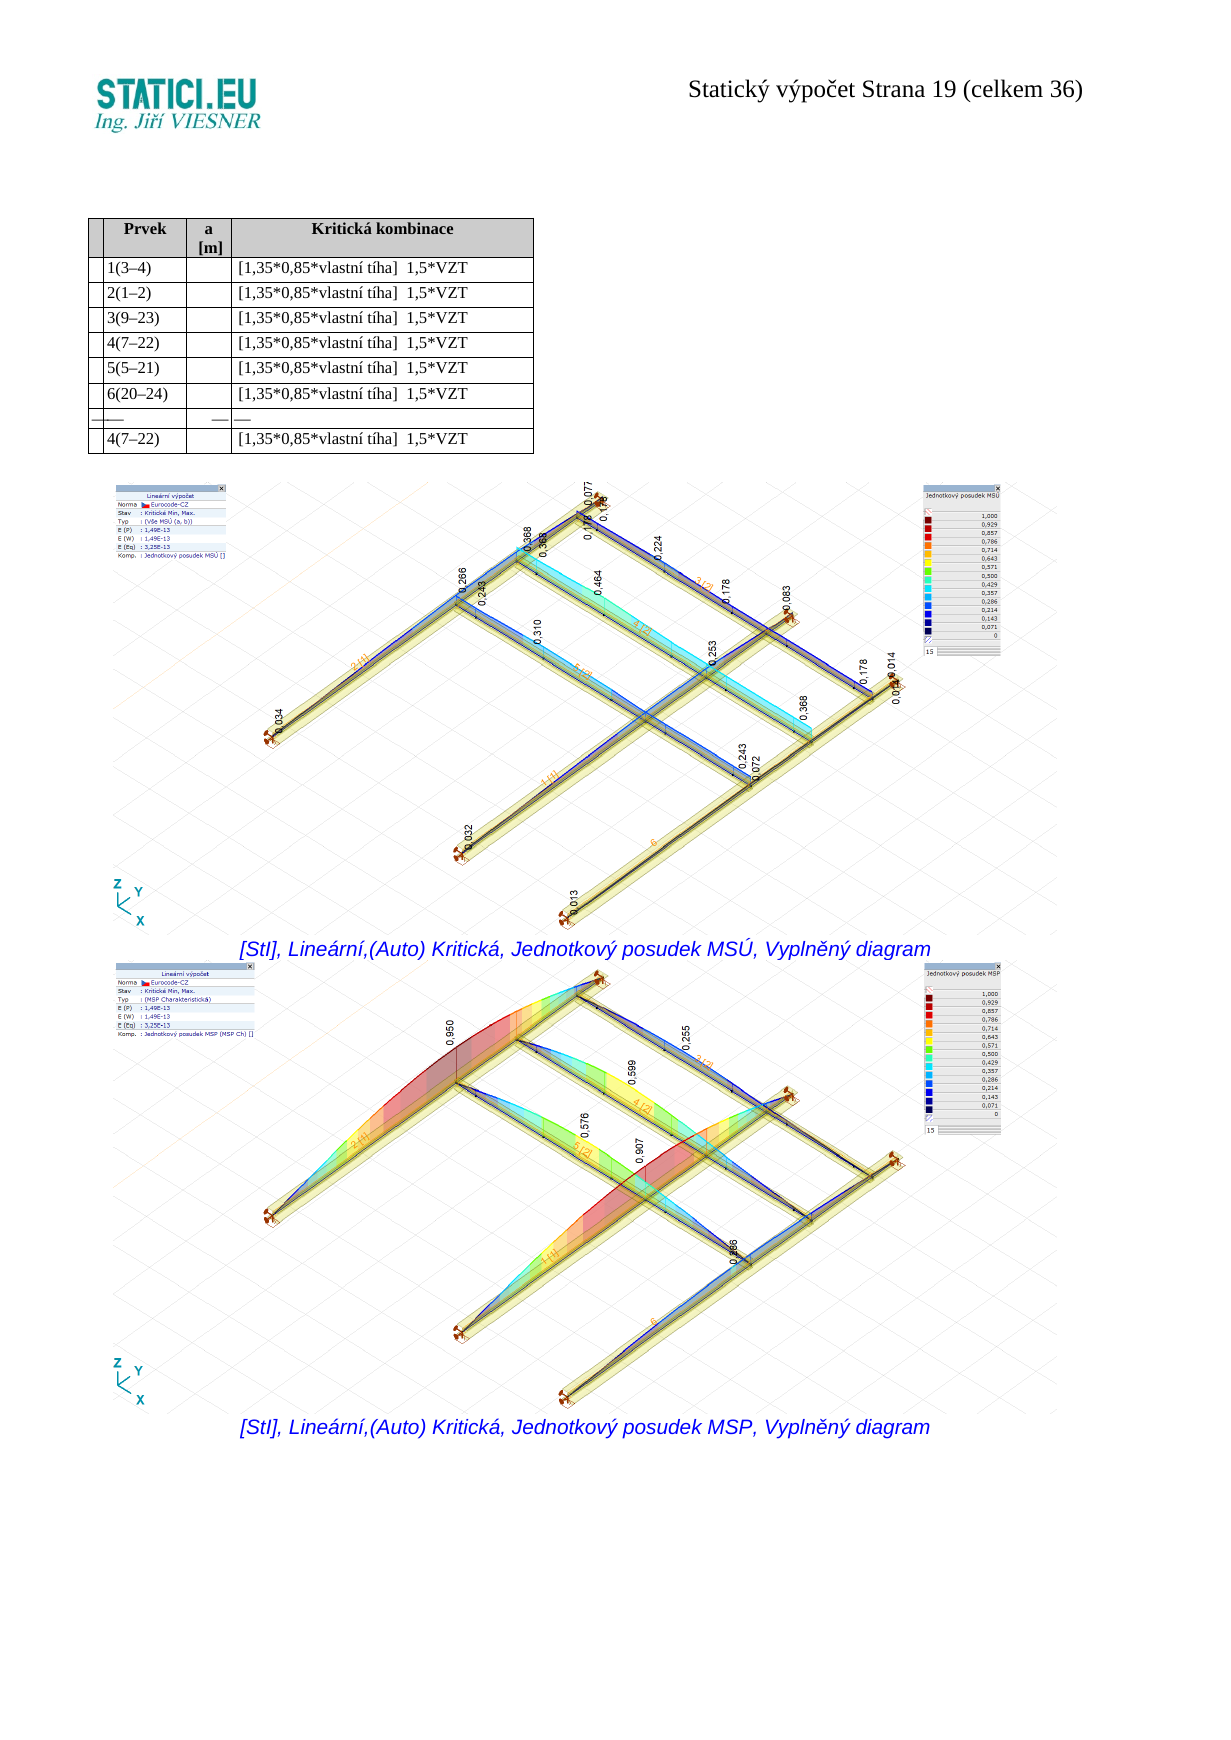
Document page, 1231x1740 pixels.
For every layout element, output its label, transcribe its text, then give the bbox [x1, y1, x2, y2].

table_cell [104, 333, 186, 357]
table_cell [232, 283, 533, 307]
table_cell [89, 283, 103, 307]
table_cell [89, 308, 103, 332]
picture [92, 74, 262, 134]
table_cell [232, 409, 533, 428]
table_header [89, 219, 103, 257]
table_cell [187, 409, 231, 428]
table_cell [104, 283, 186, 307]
picture [113, 960, 1059, 1416]
text [StI], Lineární,(Auto) Kritická, Jednotkový posudek MSP, Vyplněný diagram [89, 1415, 1083, 1439]
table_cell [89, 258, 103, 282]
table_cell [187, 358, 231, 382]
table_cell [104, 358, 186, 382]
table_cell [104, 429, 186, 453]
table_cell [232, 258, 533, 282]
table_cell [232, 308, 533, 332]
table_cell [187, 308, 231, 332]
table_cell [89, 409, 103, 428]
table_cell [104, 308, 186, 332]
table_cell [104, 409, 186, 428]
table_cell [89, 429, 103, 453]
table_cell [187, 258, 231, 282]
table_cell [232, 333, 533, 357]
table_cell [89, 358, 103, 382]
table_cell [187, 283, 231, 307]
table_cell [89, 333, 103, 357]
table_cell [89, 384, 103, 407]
picture [113, 482, 1059, 937]
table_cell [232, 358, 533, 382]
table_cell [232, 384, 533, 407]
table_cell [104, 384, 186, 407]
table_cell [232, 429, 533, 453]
text [StI], Lineární,(Auto) Kritická, Jednotkový posudek MSÚ, Vyplněný diagram [89, 937, 1083, 961]
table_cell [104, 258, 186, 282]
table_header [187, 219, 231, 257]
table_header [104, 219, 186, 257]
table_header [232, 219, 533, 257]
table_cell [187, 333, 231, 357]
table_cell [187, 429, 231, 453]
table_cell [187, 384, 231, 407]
